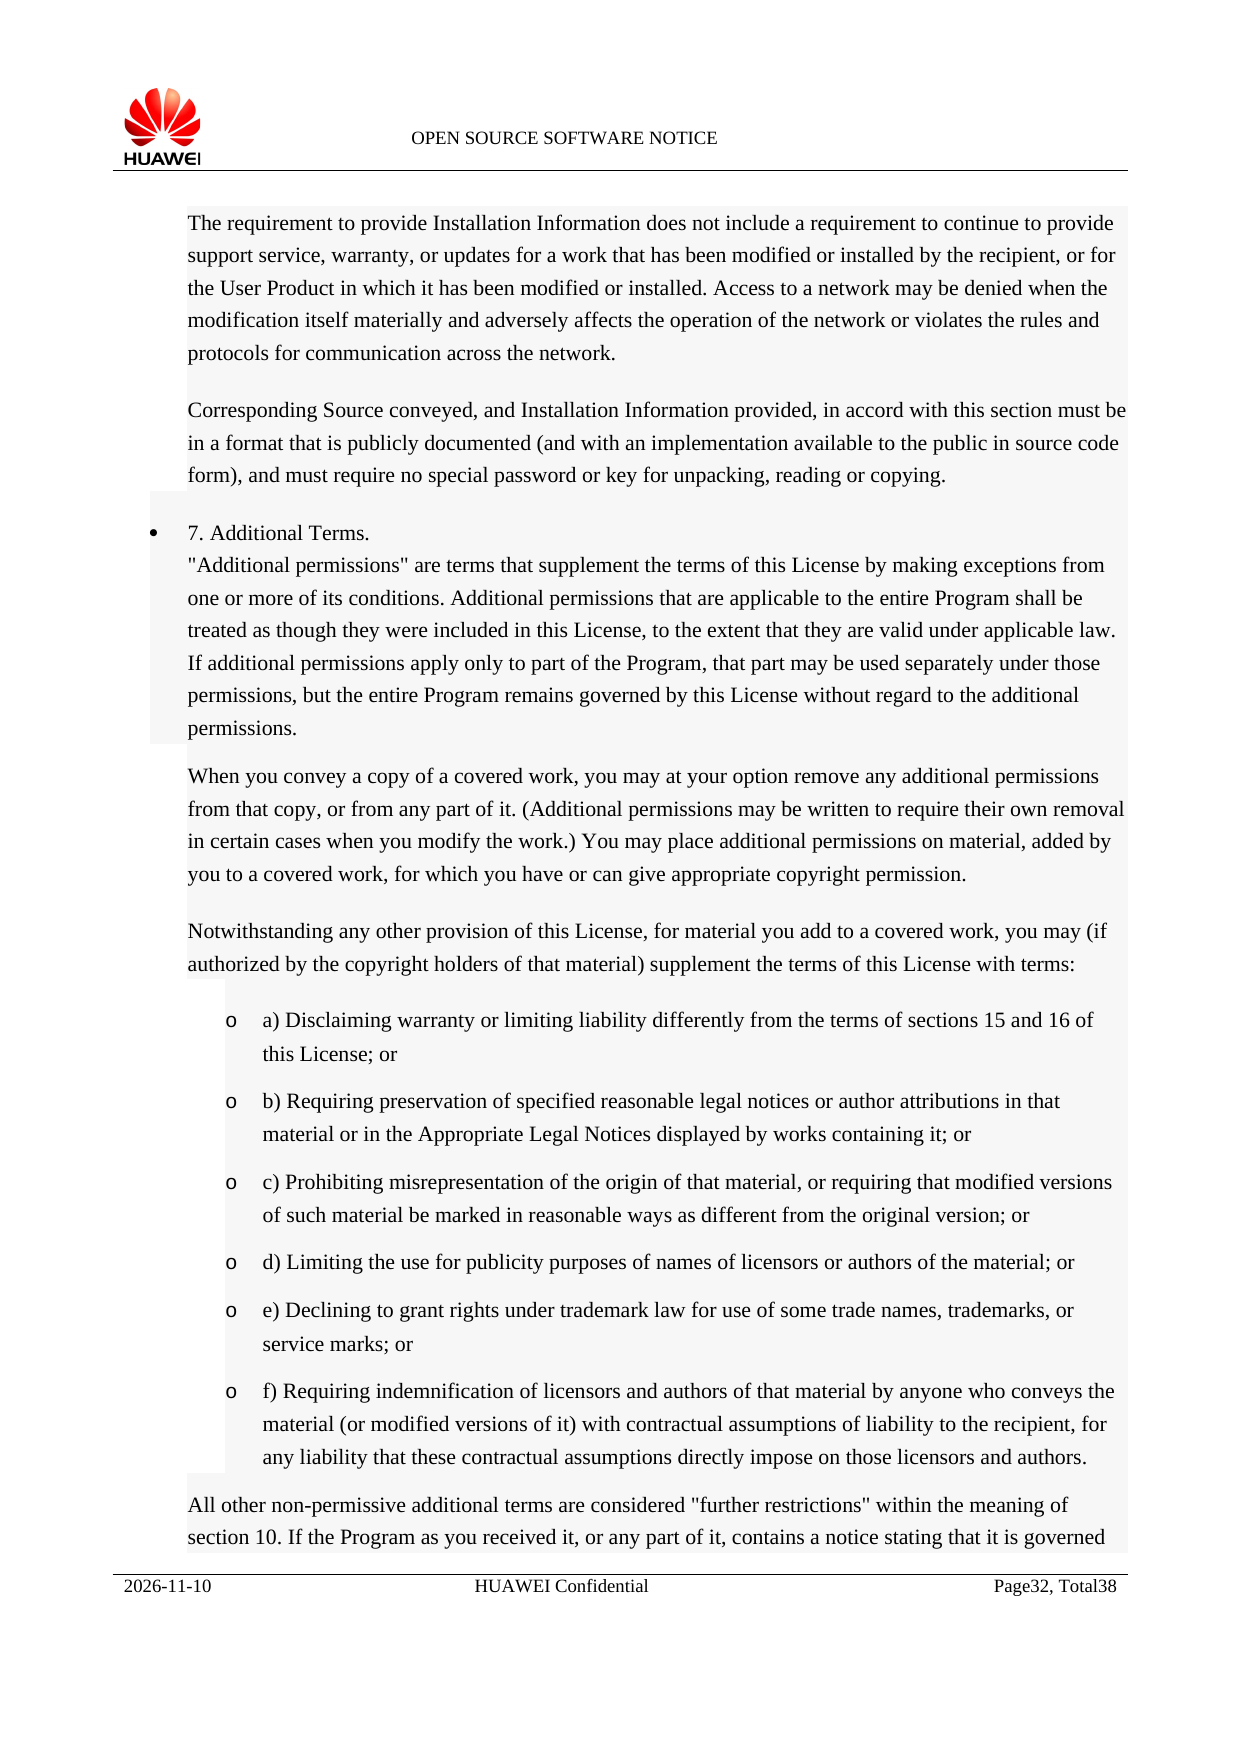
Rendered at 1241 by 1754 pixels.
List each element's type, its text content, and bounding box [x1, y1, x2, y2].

picture [124, 88, 201, 165]
text Notwithstanding any other provision of this License, for material you add to a covered work, you may (if authorized by the copyright holders of that material) supplement the terms of this License with terms: [187, 914, 1128, 979]
text Corresponding Source conveyed, and Installation Information provided, in accord with this section must be in a format that is publicly documented (and with an implementation available to the public in source code form), and must require no special password or key for unpacking, reading or copying. [187, 394, 1128, 491]
list e) Declining to grant rights under trademark law for use of some trade names, trademarks, or service marks; or [225, 1294, 1128, 1359]
list 7. Additional Terms. "Additional permissions" are terms that supplement the terms of this License by making exceptions from one or more of its conditions. Additional permissions that are applicable to the entire Program shall be treated as though they were included in this License, to the extent that they are valid under applicable law. If additional permissions apply only to part of the Program, that part may be used separately under those permissions, but the entire Program remains governed by this License without regard to the additional permissions. [150, 516, 1128, 744]
list d) Limiting the use for publicity purposes of names of licensors or authors of the material; or [225, 1246, 1128, 1279]
list b) Requiring preservation of specified reasonable legal notices or author attributions in that material or in the Appropriate Legal Notices displayed by works containing it; or [225, 1085, 1128, 1150]
text When you convey a copy of a covered work, you may at your option remove any additional permissions from that copy, or from any part of it. (Additional permissions may be written to require their own removal in certain cases when you modify the work.) You may place additional permissions on material, added by you to a covered work, for which you have or can give appropriate copyright permission. [187, 759, 1128, 889]
text The requirement to provide Installation Information does not include a requirement to continue to provide support service, warranty, or updates for a work that has been modified or installed by the recipient, or for the User Product in which it has been modified or installed. Access to a network may be denied when the modification itself materially and adversely affects the operation of the network or violates the rules and protocols for communication across the network. [187, 206, 1128, 369]
list c) Prohibiting misrepresentation of the origin of that material, or requiring that modified versions of such material be marked in reasonable ways as different from the original version; or [225, 1166, 1128, 1231]
list a) Disclaiming warranty or limiting liability differently from the terms of sections 15 and 16 of this License; or [225, 1004, 1128, 1069]
list f) Requiring indemnification of licensors and authors of that material by anyone who conveys the material (or modified versions of it) with contractual assumptions of liability to the recipient, for any liability that these contractual assumptions directly impose on those licensors and authors. [225, 1375, 1128, 1473]
